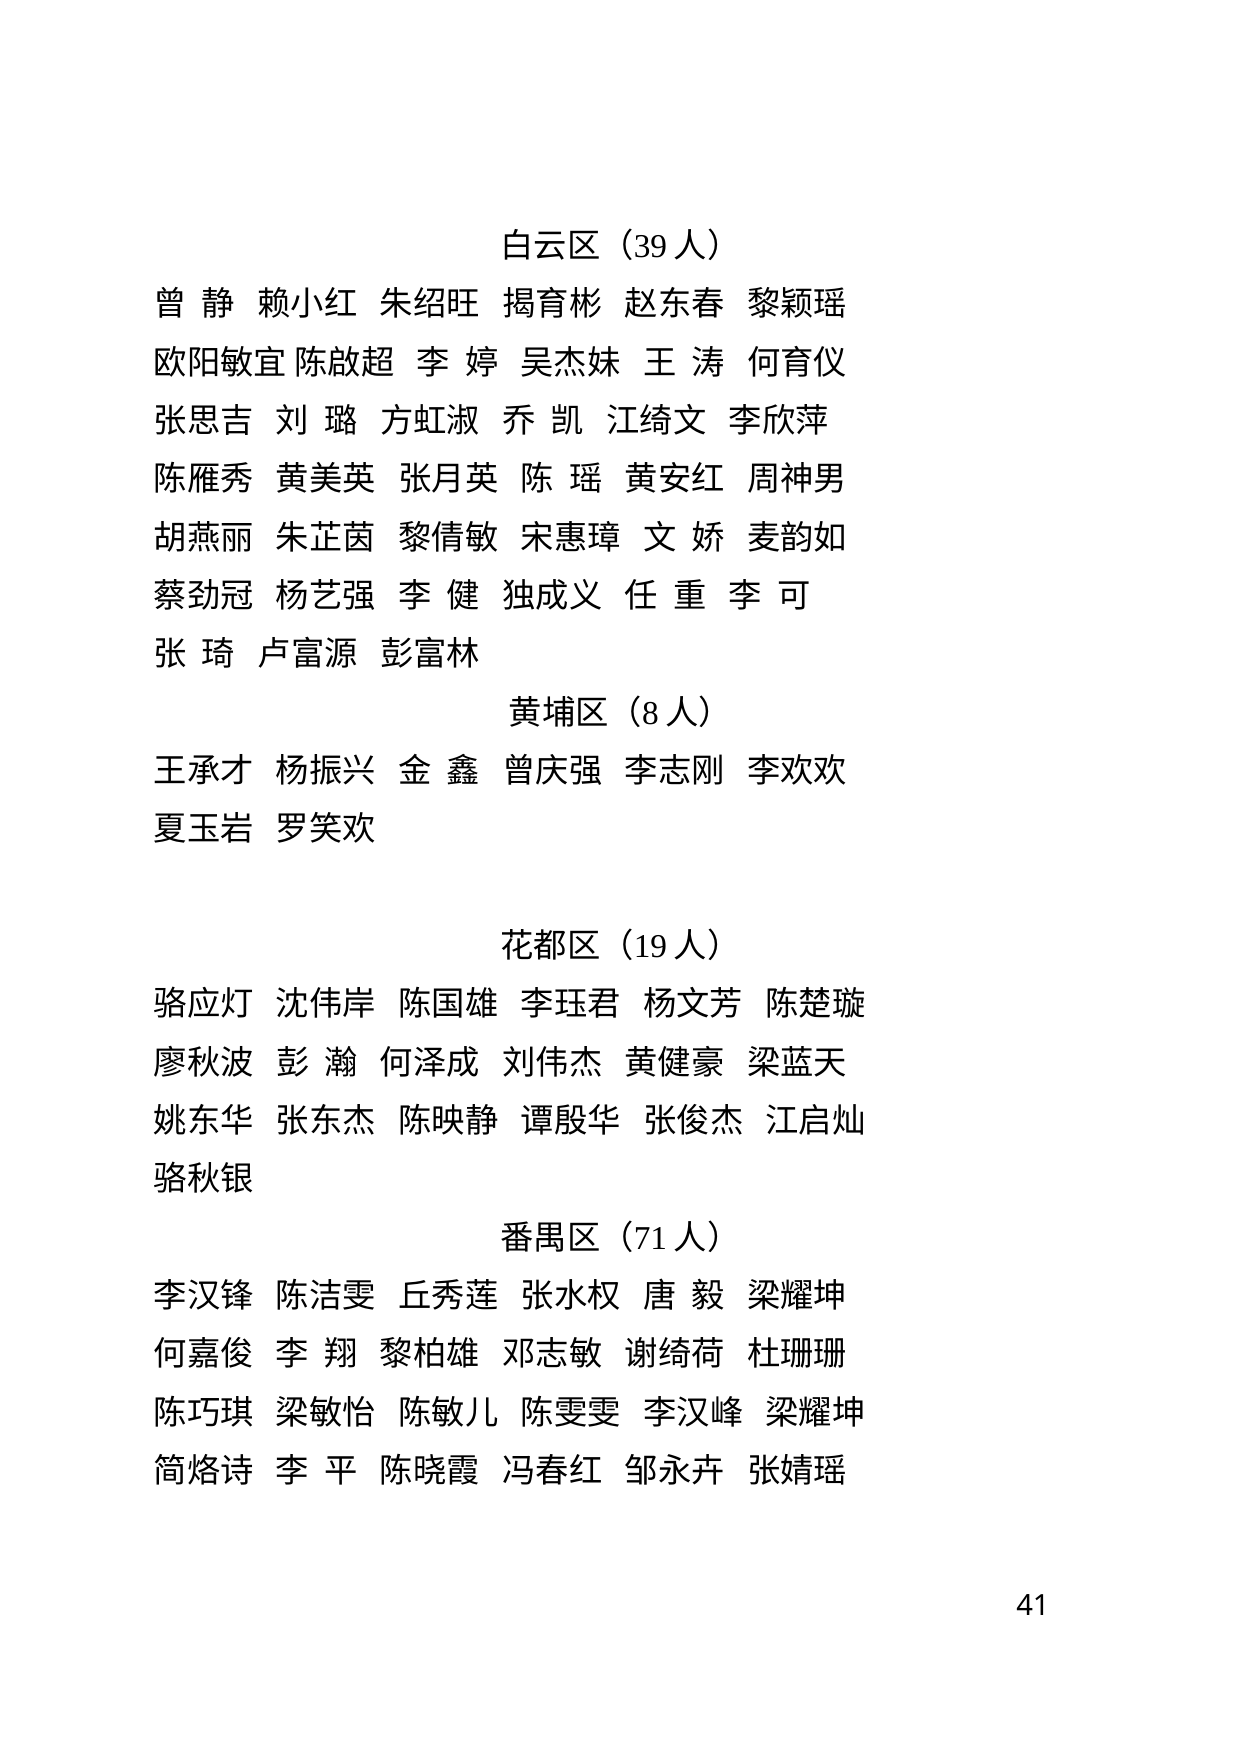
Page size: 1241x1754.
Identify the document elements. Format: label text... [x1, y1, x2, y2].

text 何嘉俊 李 翔 黎柏雄 邓志敏 谢绮荷 杜珊珊 [153, 1319, 1087, 1377]
text 张 琦 卢富源 彭富林 [153, 619, 1087, 677]
text 骆秋银 [153, 1144, 1087, 1202]
text 黄埔区（8人） [153, 677, 1087, 736]
text 番禺区（71人） [153, 1202, 1087, 1261]
text 王承才 杨振兴 金 鑫 曾庆强 李志刚 李欢欢 [153, 736, 1087, 794]
text 简烙诗 李 平 陈晓霞 冯春红 邹永卉 张婧瑶 [153, 1436, 1087, 1494]
text 张思吉 刘 璐 方虹淑 乔 凯 江绮文 李欣萍 [153, 386, 1087, 444]
text 花都区（19人） [153, 911, 1087, 969]
text 曾 静 赖小红 朱绍旺 揭育彬 赵东春 黎颖瑶 [153, 269, 1087, 327]
text 骆应灯 沈伟岸 陈国雄 李珏君 杨文芳 陈楚璇 [153, 969, 1087, 1027]
text 陈雁秀 黄美英 张月英 陈 瑶 黄安红 周神男 [153, 444, 1087, 502]
text 胡燕丽 朱芷茵 黎倩敏 宋惠璋 文 娇 麦韵如 [153, 502, 1087, 561]
text 姚东华 张东杰 陈映静 谭殷华 张俊杰 江启灿 [153, 1086, 1087, 1144]
text 蔡劲冠 杨艺强 李 健 独成义 任 重 李 可 [153, 561, 1087, 619]
text 夏玉岩 罗笑欢 [153, 794, 1087, 852]
text 陈巧琪 梁敏怡 陈敏儿 陈雯雯 李汉峰 梁耀坤 [153, 1377, 1087, 1436]
text 廖秋波 彭 瀚 何泽成 刘伟杰 黄健豪 梁蓝天 [153, 1027, 1087, 1086]
text 李汉锋 陈洁雯 丘秀莲 张水权 唐 毅 梁耀坤 [153, 1261, 1087, 1319]
text 欧阳敏宜 陈啟超 李 婷 吴杰妹 王 涛 何育仪 [153, 327, 1087, 386]
text 白云区（39人） [153, 211, 1087, 269]
